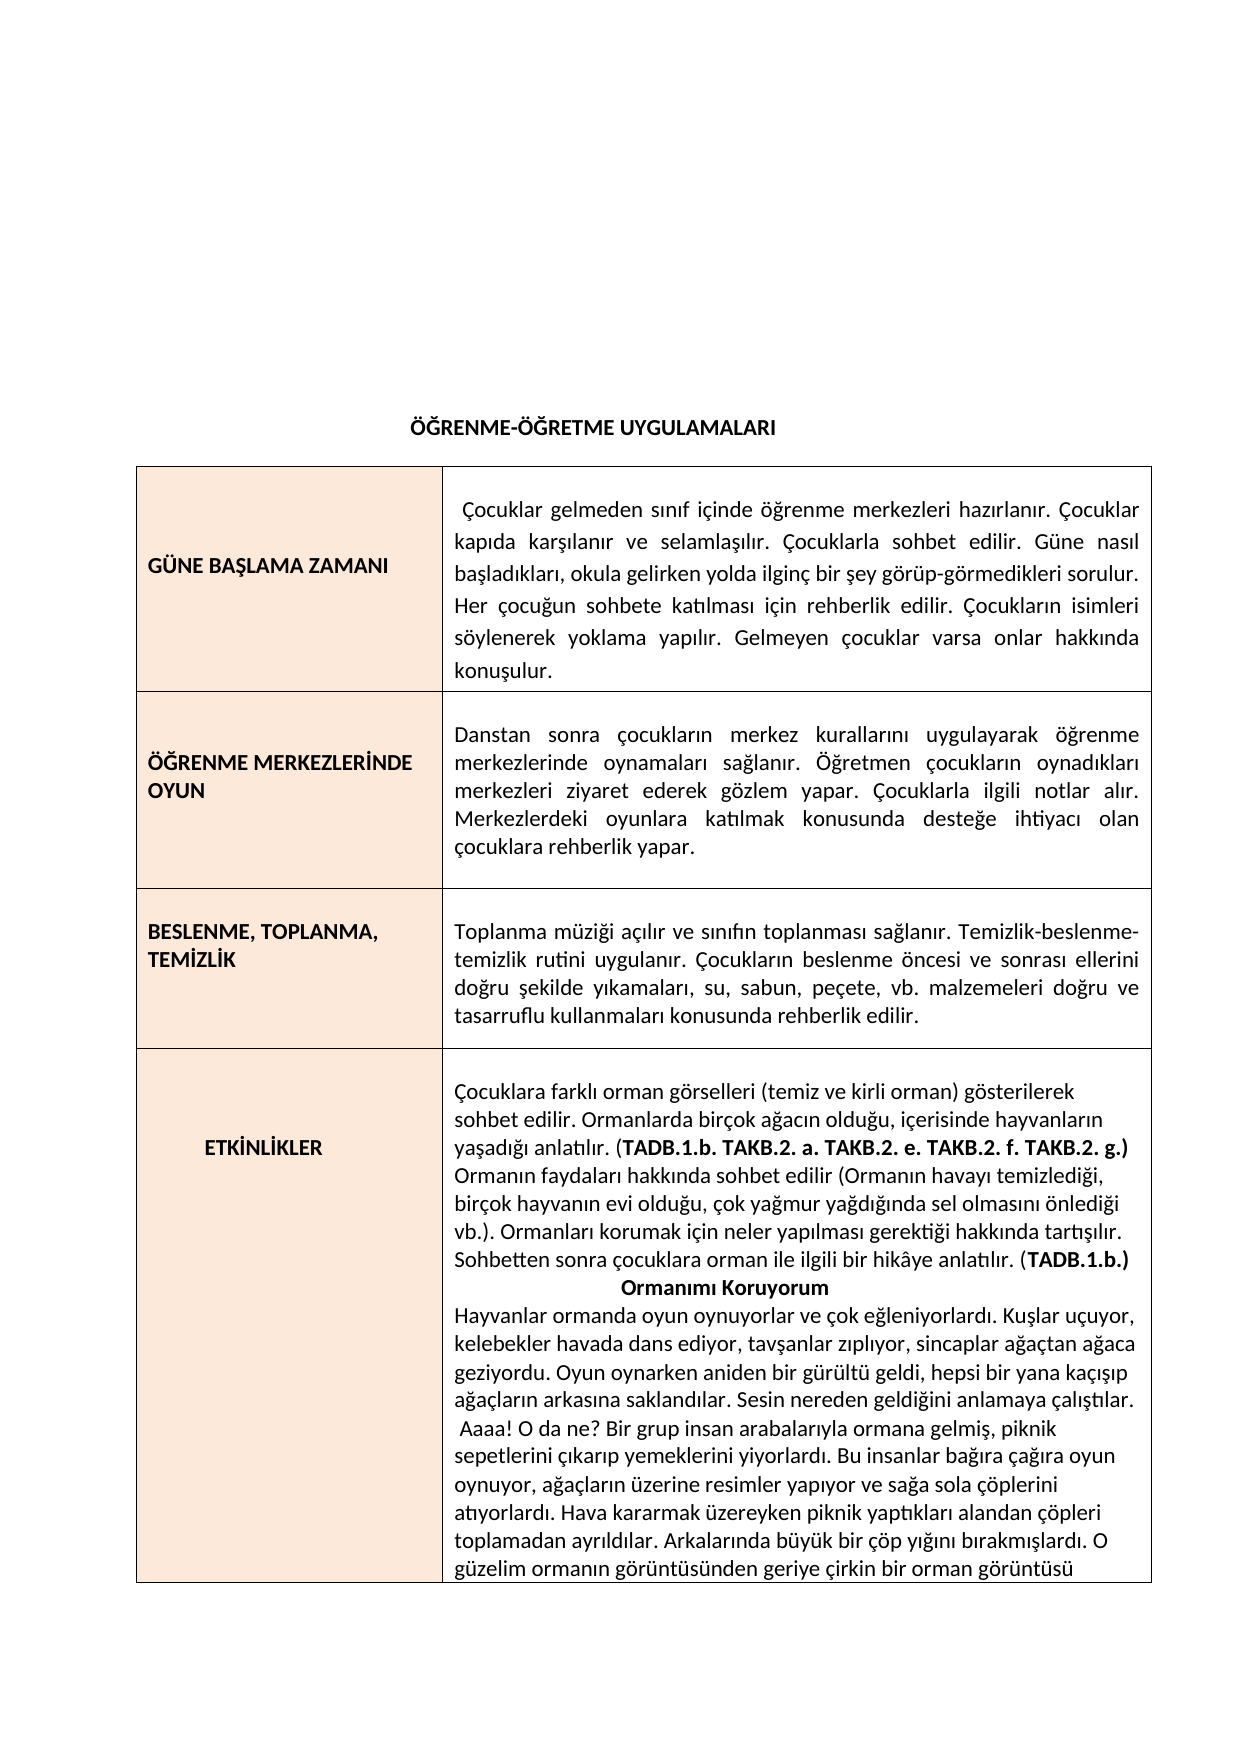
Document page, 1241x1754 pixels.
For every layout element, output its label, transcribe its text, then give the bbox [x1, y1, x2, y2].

table_cell Danstan sonra çocukların merkez kurallarını uygulayarak öğrenme merkezlerinde oynamaları sağlanır. Öğretmen çocukların oynadıkları merkezleri ziyaret ederek gözlem yapar. Çocuklarla ilgili notlar alır. Merkezlerdeki oyunlara katılmak konusunda desteğe ihtiyacı olan çocuklara rehberlik yapar. [443, 692, 1151, 888]
table_cell BESLENME, TOPLANMA, TEMİZLİK [137, 889, 442, 1048]
table_cell ETKİNLİKLER [137, 1049, 442, 1582]
table_header Çocuklar gelmeden sınıf içinde öğrenme merkezleri hazırlanır. Çocuklar kapıda karşılanır ve selamlaşılır. Çocuklarla sohbet edilir. Güne nasıl başladıkları, okula gelirken yolda ilginç bir şey görüp-görmedikleri sorulur. Her çocuğun sohbete katılması için rehberlik edilir. Çocukların isimleri söylenerek yoklama yapılır. Gelmeyen çocuklar varsa onlar hakkında konuşulur. [443, 467, 1151, 691]
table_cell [443, 1049, 1151, 1582]
text ÖĞRENME-ÖĞRETME UYGULAMALARI [148, 413, 1093, 441]
table_cell ÖĞRENME MERKEZLERİNDE OYUN [137, 692, 442, 888]
table_header GÜNE BAŞLAMA ZAMANI [137, 467, 442, 691]
table_cell Toplanma müziği açılır ve sınıfın toplanması sağlanır. Temizlik-beslenme-temizlik rutini uygulanır. Çocukların beslenme öncesi ve sonrası ellerini doğru şekilde yıkamaları, su, sabun, peçete, vb. malzemeleri doğru ve tasarruflu kullanmaları konusunda rehberlik edilir. [443, 889, 1151, 1048]
